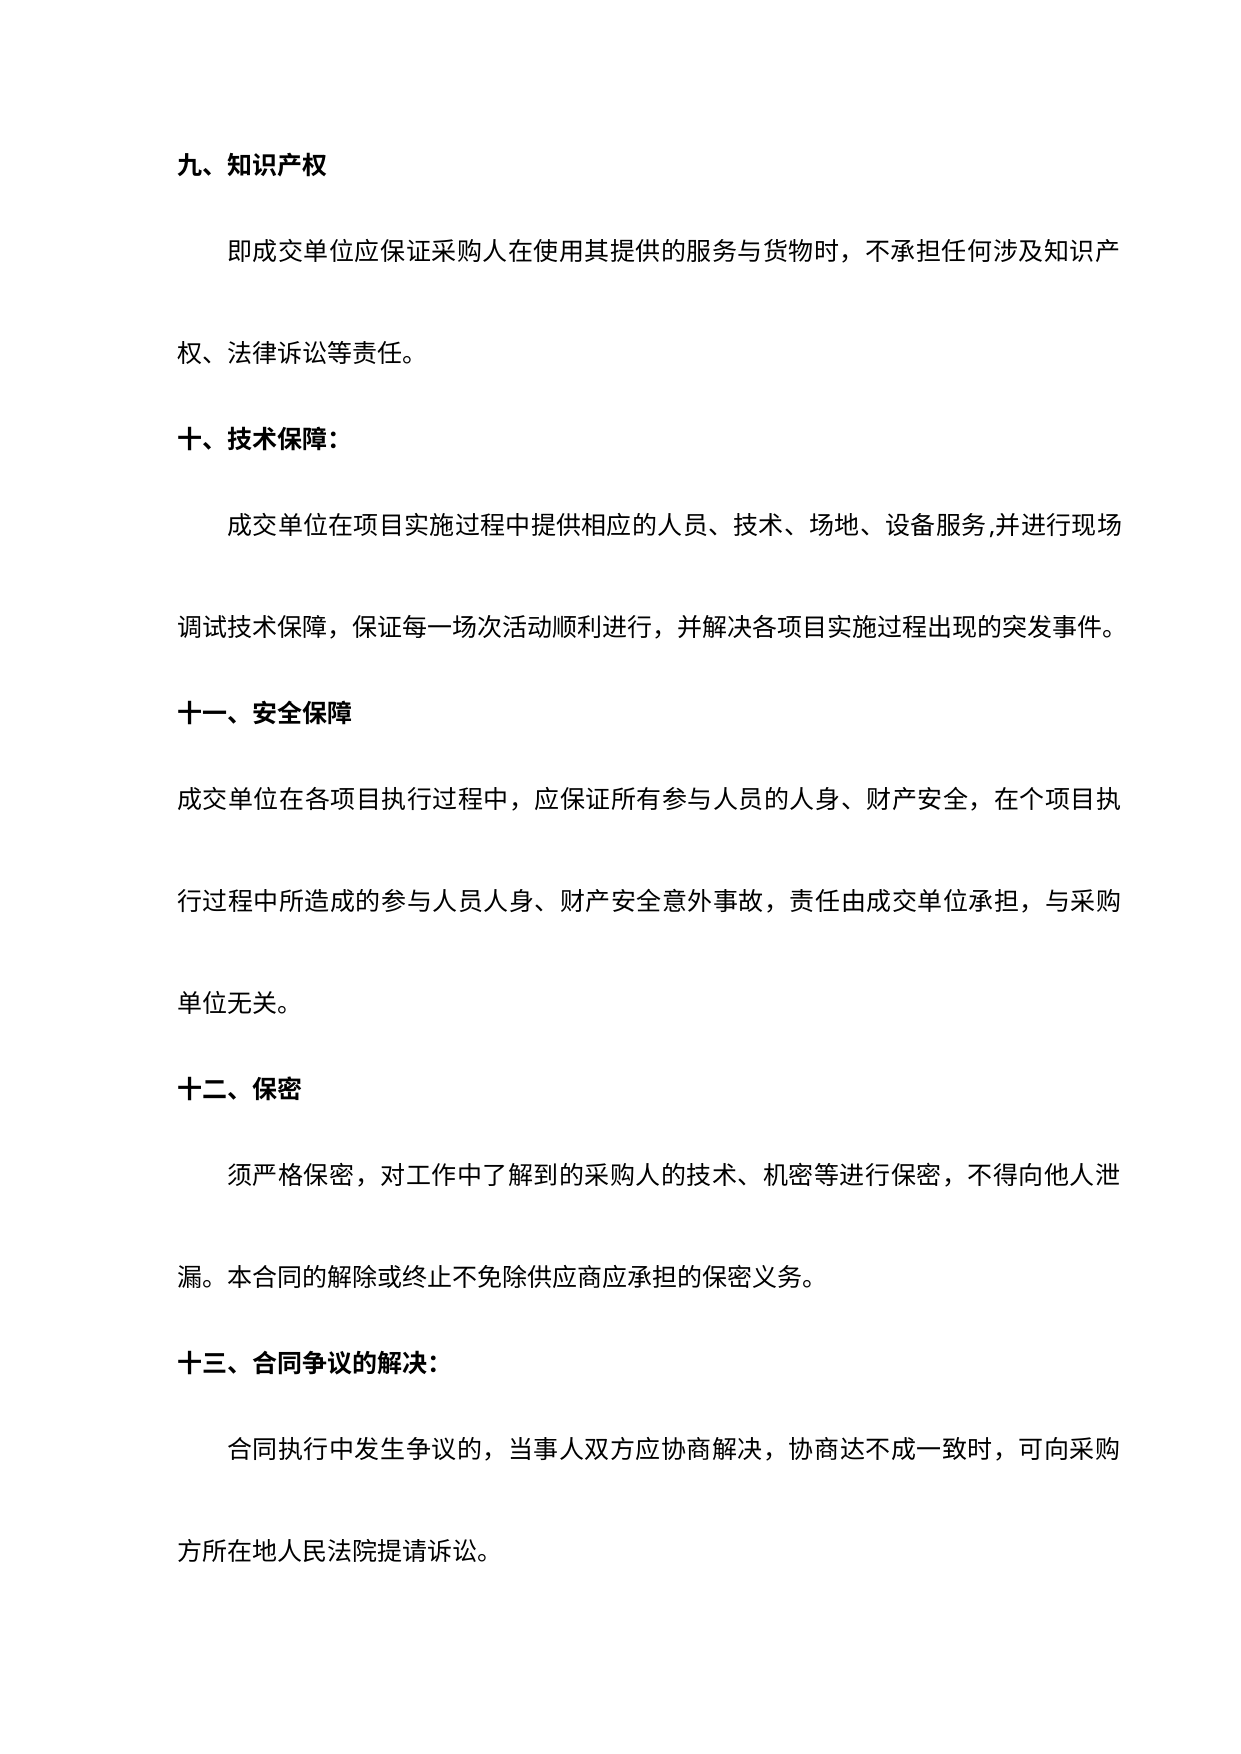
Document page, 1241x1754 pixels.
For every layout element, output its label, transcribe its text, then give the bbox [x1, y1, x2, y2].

text 须严格保密，对工作中了解到的采购人的技术、机密等进行保密，不得向他人泄漏。本合同的解除或终止不免除供应商应承担的保密义务。 [177, 1140, 1122, 1309]
text 九、知识产权 [177, 130, 1122, 198]
text 合同执行中发生争议的，当事人双方应协商解决，协商达不成一致时，可向采购方所在地人民法院提请诉讼。 [177, 1414, 1122, 1583]
text 成交单位在项目实施过程中提供相应的人员、技术、场地、设备服务,并进行现场调试技术保障，保证每一场次活动顺利进行，并解决各项目实施过程出现的突发事件。 [177, 490, 1122, 660]
text 即成交单位应保证采购人在使用其提供的服务与货物时，不承担任何涉及知识产权、法律诉讼等责任。 [177, 216, 1122, 386]
text 十一、安全保障 [177, 678, 1122, 746]
text 成交单位在各项目执行过程中，应保证所有参与人员的人身、财产安全，在个项目执行过程中所造成的参与人员人身、财产安全意外事故，责任由成交单位承担，与采购单位无关。 [177, 764, 1122, 1036]
text 十、技术保障： [177, 404, 1122, 472]
text 十三、合同争议的解决： [177, 1328, 1122, 1396]
text 十二、保密 [177, 1054, 1122, 1122]
